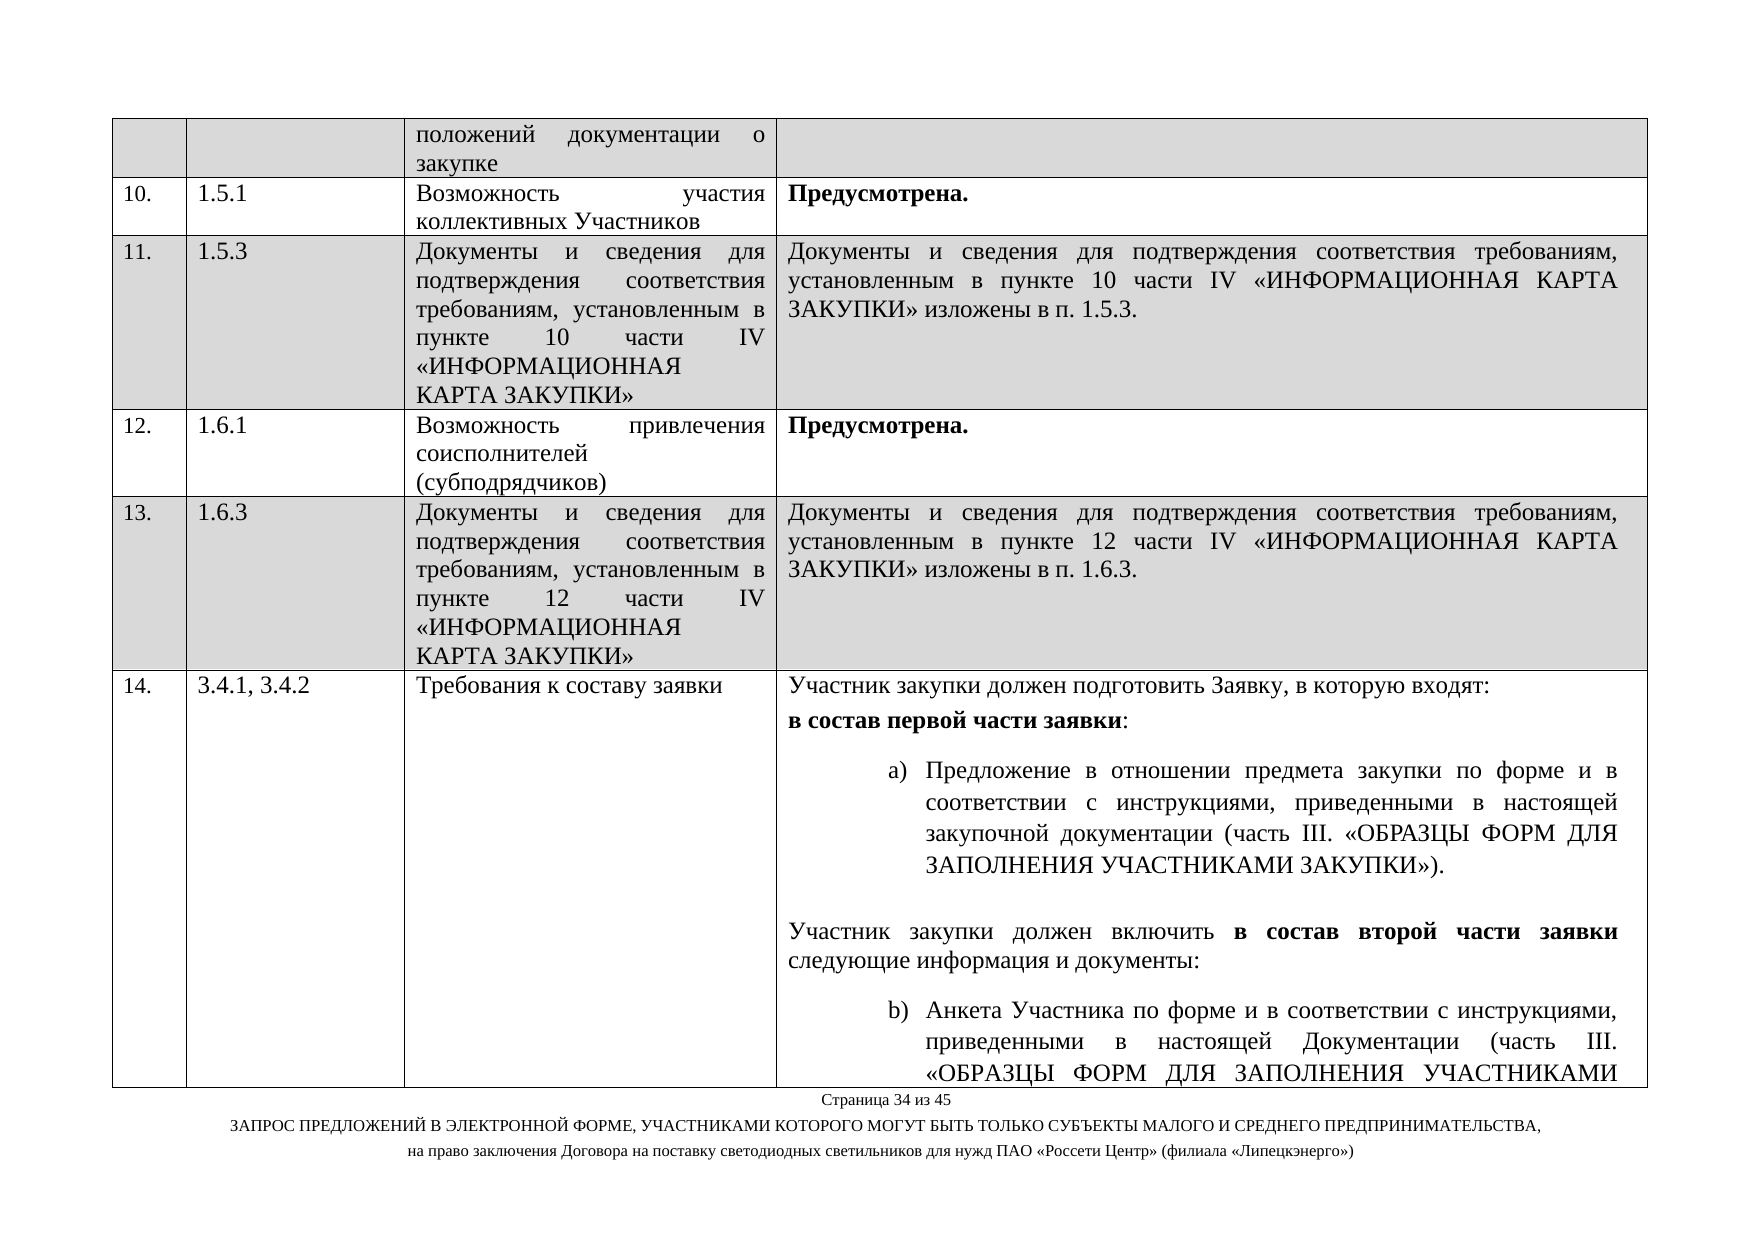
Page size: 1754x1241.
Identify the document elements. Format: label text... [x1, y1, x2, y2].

table_cell [113, 671, 186, 1087]
table_cell Возможность привлечения соисполнителей (субподрядчиков) [405, 410, 776, 496]
table_cell Предусмотрена. [777, 178, 1647, 235]
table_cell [777, 119, 1647, 177]
table_cell Документы и сведения для подтверждения соответствия требованиям, установленным в пункте 10 части IV «ИНФОРМАЦИОННАЯ КАРТА ЗАКУПКИ» [405, 236, 776, 409]
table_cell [405, 119, 776, 177]
table_cell 1.6.1 [187, 410, 404, 496]
table_cell Возможность участия коллективных Участников [405, 178, 776, 235]
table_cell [777, 671, 1647, 1087]
table_cell [113, 410, 186, 496]
table_cell Документы и сведения для подтверждения соответствия требованиям, установленным в пункте 12 части IV «ИНФОРМАЦИОННАЯ КАРТА ЗАКУПКИ» [405, 497, 776, 669]
table_cell 3.4.1, 3.4.2 [187, 671, 404, 1087]
table_cell Документы и сведения для подтверждения соответствия требованиям, установленным в пункте 10 части IV «ИНФОРМАЦИОННАЯ КАРТА ЗАКУПКИ» изложены в п. 1.5.3. [777, 236, 1647, 409]
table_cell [405, 671, 776, 1087]
table_cell [113, 236, 186, 409]
table_cell 2.2.1 [187, 119, 404, 177]
table_cell 1.6.3 [187, 497, 404, 669]
table_cell 1.5.1 [187, 178, 404, 235]
table_cell [113, 497, 186, 669]
table_cell [113, 178, 186, 235]
table_cell Документы и сведения для подтверждения соответствия требованиям, установленным в пункте 12 части IV «ИНФОРМАЦИОННАЯ КАРТА ЗАКУПКИ» изложены в п. 1.6.3. [777, 497, 1647, 669]
table_cell 1.5.3 [187, 236, 404, 409]
table_cell [113, 119, 186, 177]
table_cell Предусмотрена. [777, 410, 1647, 496]
